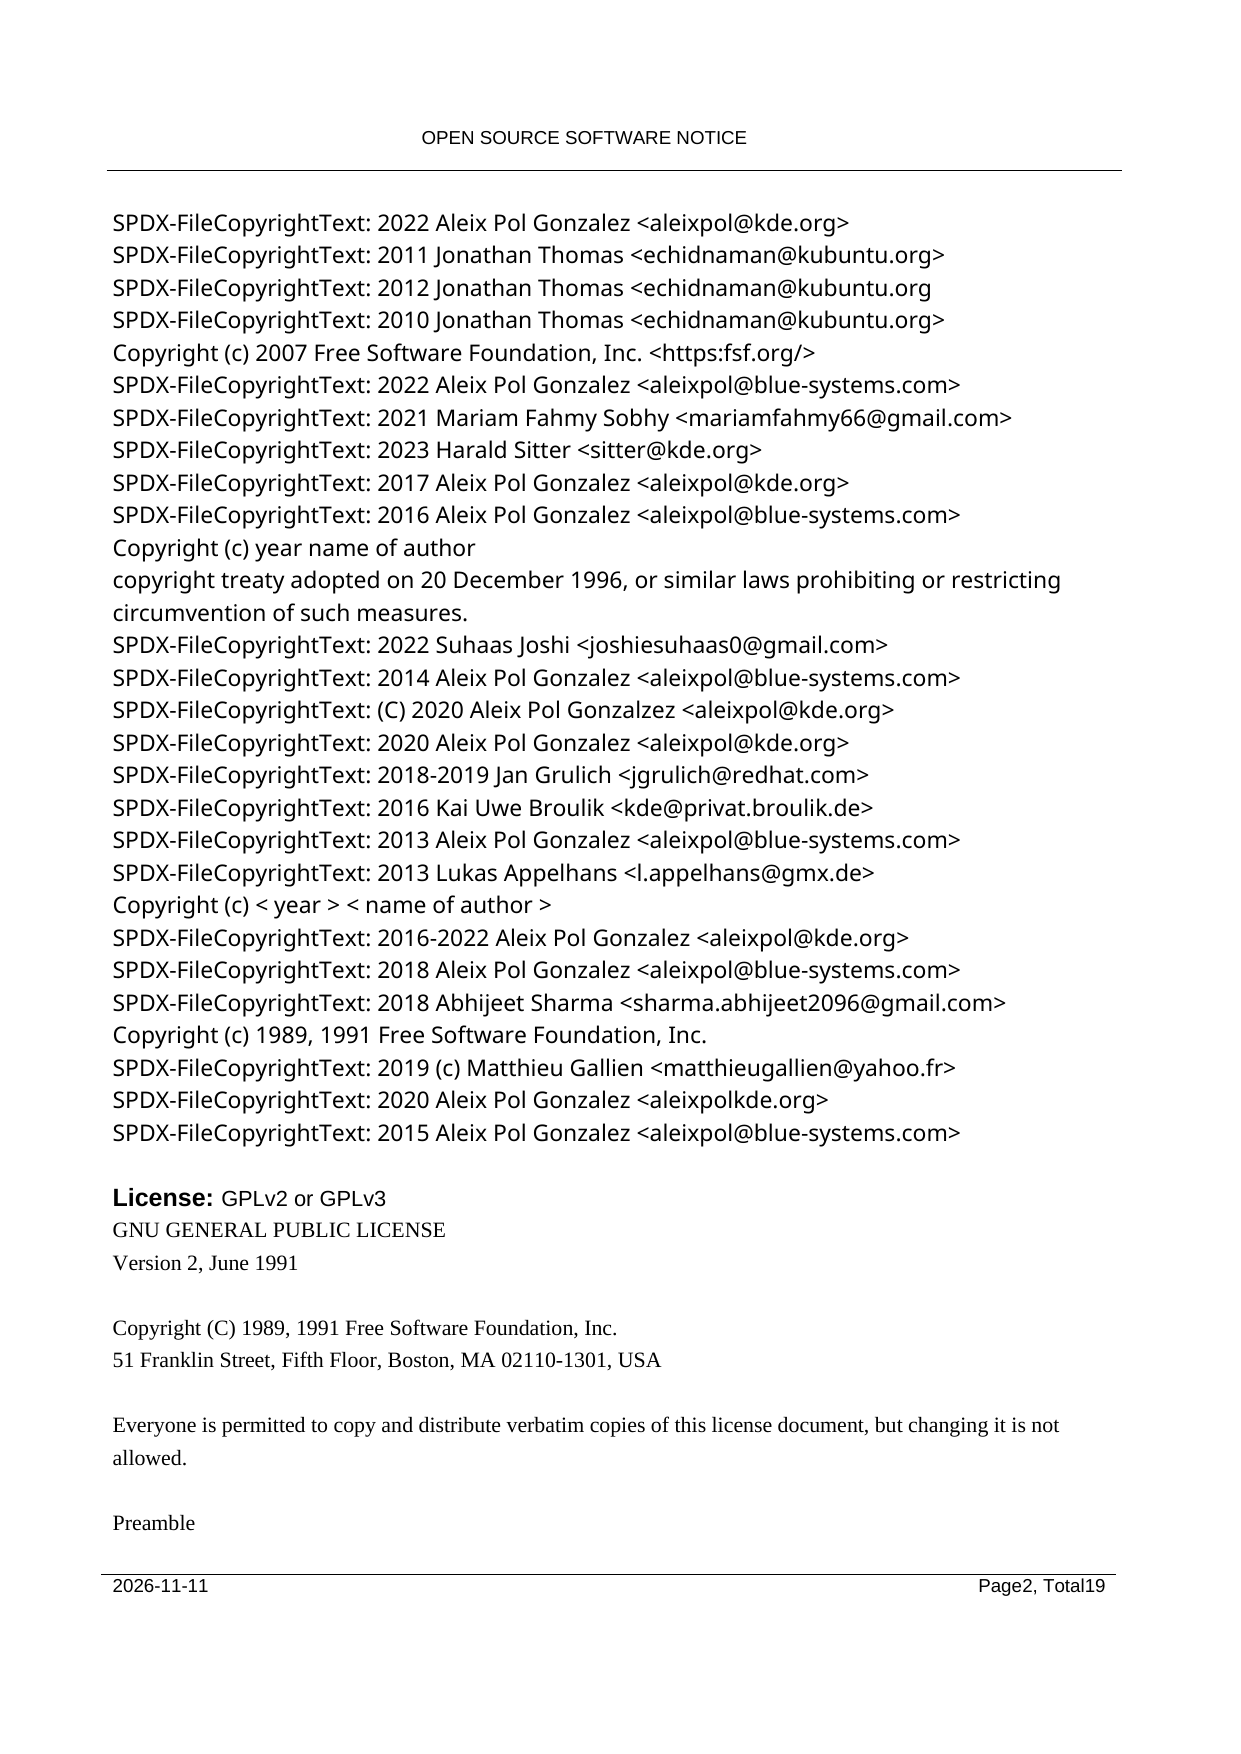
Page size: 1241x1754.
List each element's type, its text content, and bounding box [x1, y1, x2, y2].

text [112, 206, 1128, 1181]
text License: GPLv2 or GPLv3 [112, 1181, 1128, 1214]
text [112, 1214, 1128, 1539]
